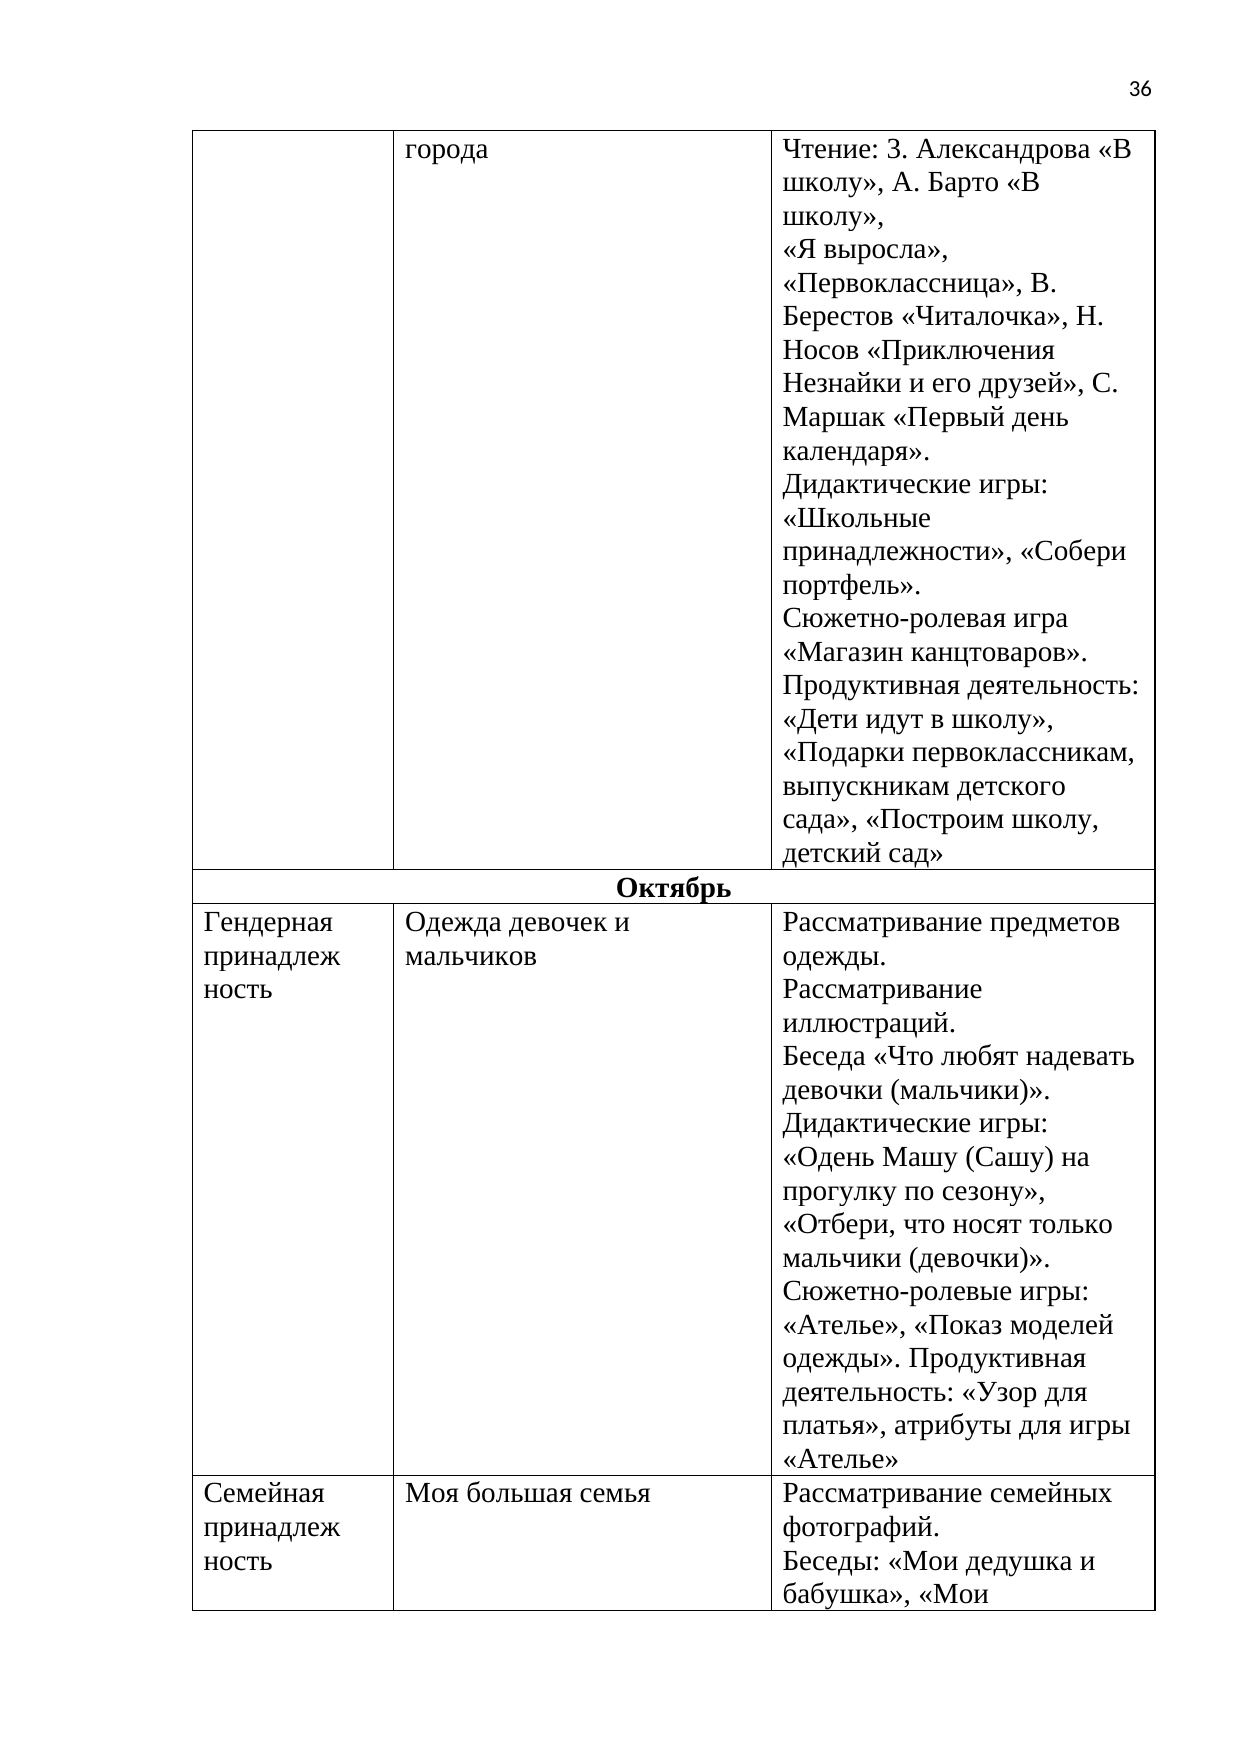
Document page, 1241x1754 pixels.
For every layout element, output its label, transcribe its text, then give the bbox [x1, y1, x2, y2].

table_cell Октябрь [193, 870, 1154, 903]
table_cell Гендерная принадлеж ность [193, 904, 393, 1474]
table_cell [193, 1476, 393, 1610]
table_cell Моя большая семья [394, 1476, 771, 1610]
table_cell 1 сентября - День знаний. Школьники начинают учиться. День города, история возникновения города [394, 131, 771, 869]
table_cell Рассматривание предметов одежды. Рассматривание иллюстраций. Беседа «Что любят надевать девочки (мальчики)». Дидактические игры: «Одень Машу (Сашу) на прогулку по сезону», «Отбери, что носят только мальчики (девочки)». Сюжетно-ролевые игры: «Ателье», «Показ моделей одежды». Продуктивная деятельность: «Узор для платья», атрибуты для игры «Ателье» [772, 904, 1154, 1474]
table_cell Одежда девочек и мальчиков [394, 904, 771, 1474]
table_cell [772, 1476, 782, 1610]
